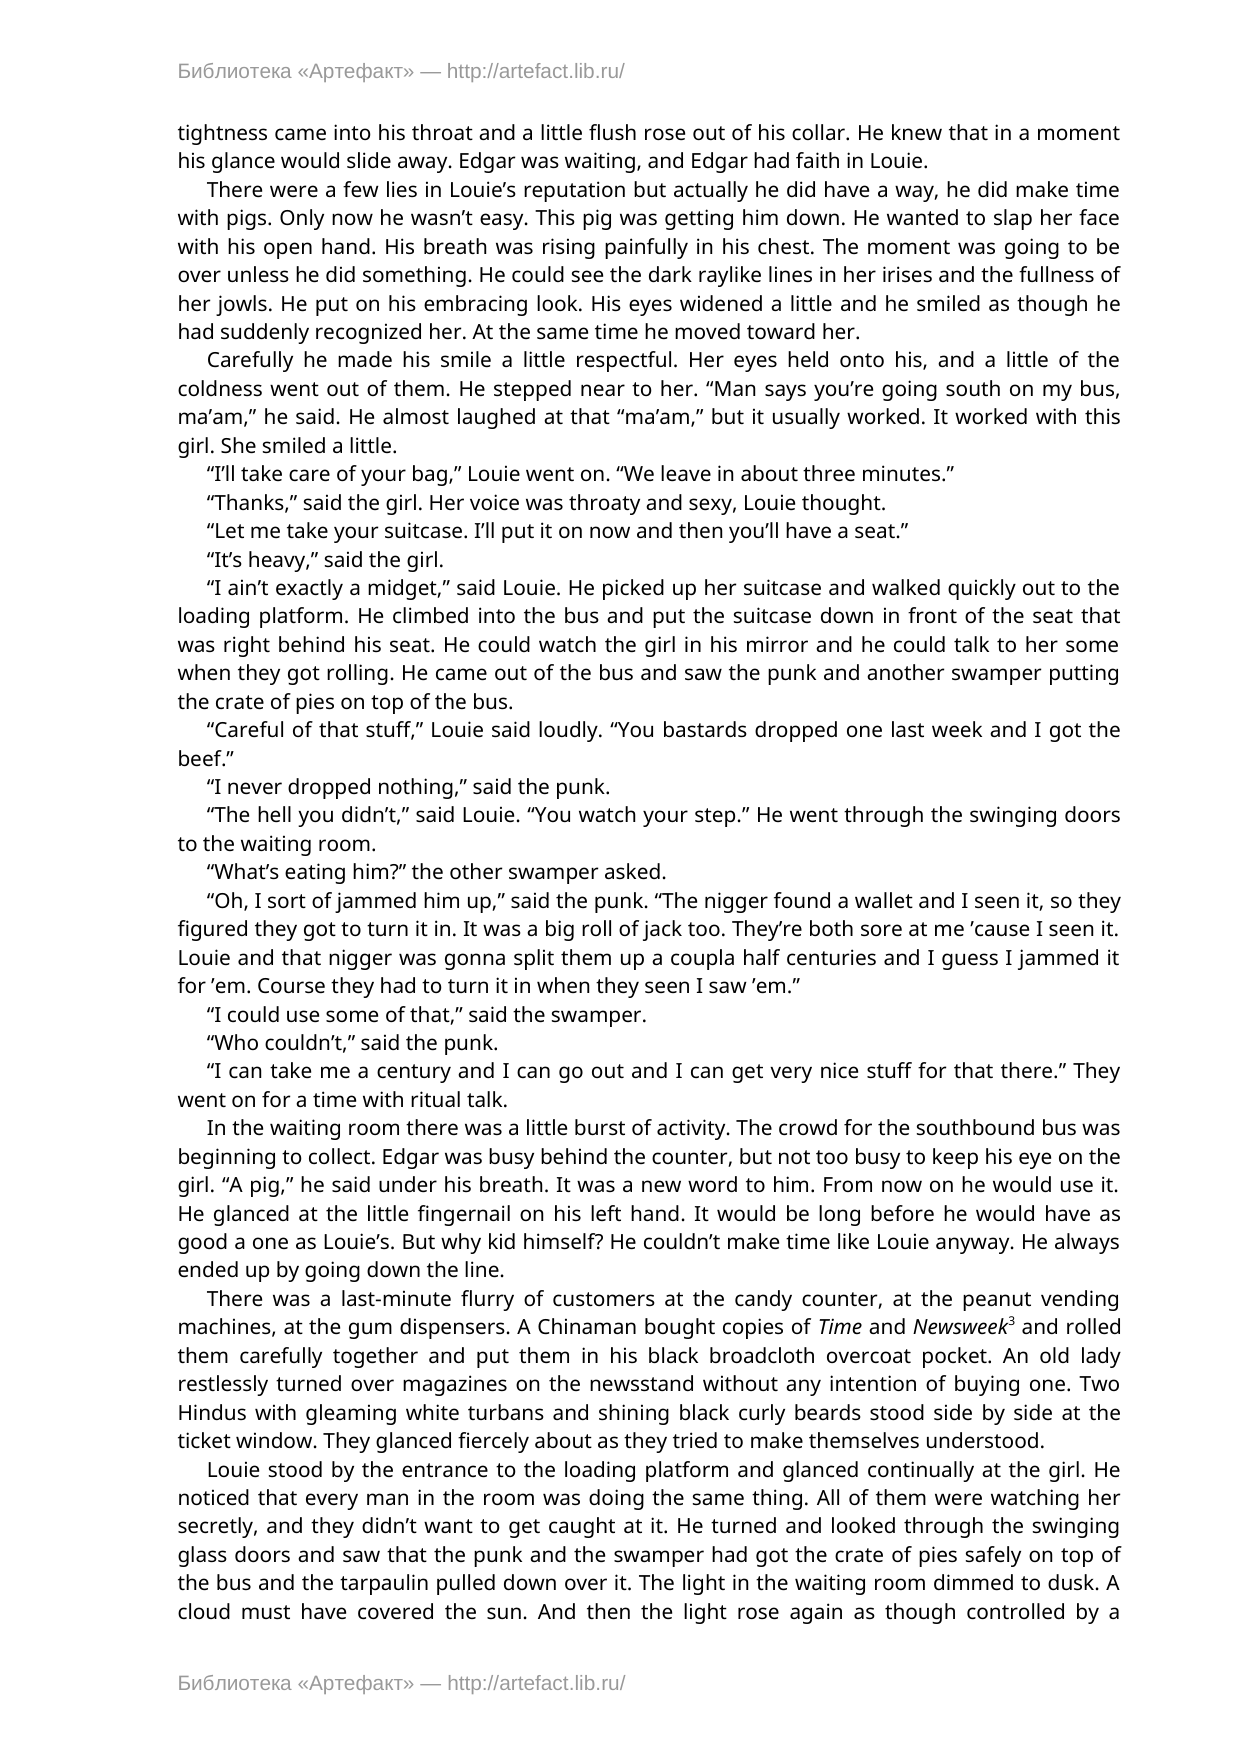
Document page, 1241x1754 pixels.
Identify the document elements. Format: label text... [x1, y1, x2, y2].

text “Let me take your suitcase. I’ll put it on now and then you’ll have a seat.” [177, 516, 1122, 545]
text “The hell you didn’t,” said Louie. “You watch your step.” He went through the swinging doors to the waiting room. [177, 801, 1122, 857]
text In the waiting room there was a little burst of activity. The crowd for the southbound bus was beginning to collect. Edgar was busy behind the counter, but not too busy to keep his eye on the girl. “A pig,” he said under his breath. It was a new word to him. From now on he would use it. He glanced at the little fingernail on his left hand. It would be long before he would have as good a one as Louie’s. But why kid himself? He couldn’t make time like Louie anyway. He always ended up by going down the line. [177, 1113, 1122, 1284]
text “Who couldn’t,” said the punk. [177, 1028, 1122, 1057]
text “I’ll take care of your bag,” Louie went on. “We leave in about three minutes.” [177, 459, 1122, 488]
text There was a last-minute flurry of customers at the candy counter, at the peanut vending machines, at the gum dispensers. A Chinaman bought copies of Time and Newsweek3 and rolled them carefully together and put them in his black broadcloth overcoat pocket. An old lady restlessly turned over magazines on the newsstand without any intention of buying one. Two Hindus with gleaming white turbans and shining black curly beards stood side by side at the ticket window. They glanced fiercely about as they tried to make themselves understood. [177, 1284, 1122, 1455]
text “It’s heavy,” said the girl. [177, 545, 1122, 573]
text “I never dropped nothing,” said the punk. [177, 772, 1122, 801]
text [177, 118, 1122, 175]
text “I ain’t exactly a midget,” said Louie. He picked up her suitcase and walked quickly out to the loading platform. He climbed into the bus and put the suitcase down in front of the seat that was right behind his seat. He could watch the girl in his mirror and he could talk to her some when they got rolling. He came out of the bus and saw the punk and another swamper putting the crate of pies on top of the bus. [177, 573, 1122, 715]
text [177, 1455, 1122, 1625]
text There were a few lies in Louie’s reputation but actually he did have a way, he did make time with pigs. Only now he wasn’t easy. This pig was getting him down. He wanted to slap her face with his open hand. His breath was rising painfully in his chest. The moment was going to be over unless he did something. He could see the dark raylike lines in her irises and the fullness of her jowls. He put on his embracing look. His eyes widened a little and he smiled as though he had suddenly recognized her. At the same time he moved toward her. [177, 175, 1122, 346]
text Carefully he made his smile a little respectful. Her eyes held onto his, and a little of the coldness went out of them. He stepped near to her. “Man says you’re going south on my bus, ma’am,” he said. He almost laughed at that “ma’am,” but it usually worked. It worked with this girl. She smiled a little. [177, 346, 1122, 459]
text “What’s eating him?” the other swamper asked. [177, 857, 1122, 886]
text “Oh, I sort of jammed him up,” said the punk. “The nigger found a wallet and I seen it, so they figured they got to turn it in. It was a big roll of jack too. They’re both sore at me ’cause I seen it. Louie and that nigger was gonna split them up a coupla half centuries and I guess I jammed it for ’em. Course they had to turn it in when they seen I saw ’em.” [177, 886, 1122, 1000]
text “I can take me a century and I can go out and I can get very nice stuff for that there.” They went on for a time with ritual talk. [177, 1057, 1122, 1113]
text “I could use some of that,” said the swamper. [177, 1000, 1122, 1028]
text “Careful of that stuff,” Louie said loudly. “You bastards dropped one last week and I got the beef.” [177, 715, 1122, 772]
text “Thanks,” said the girl. Her voice was throaty and sexy, Louie thought. [177, 488, 1122, 516]
